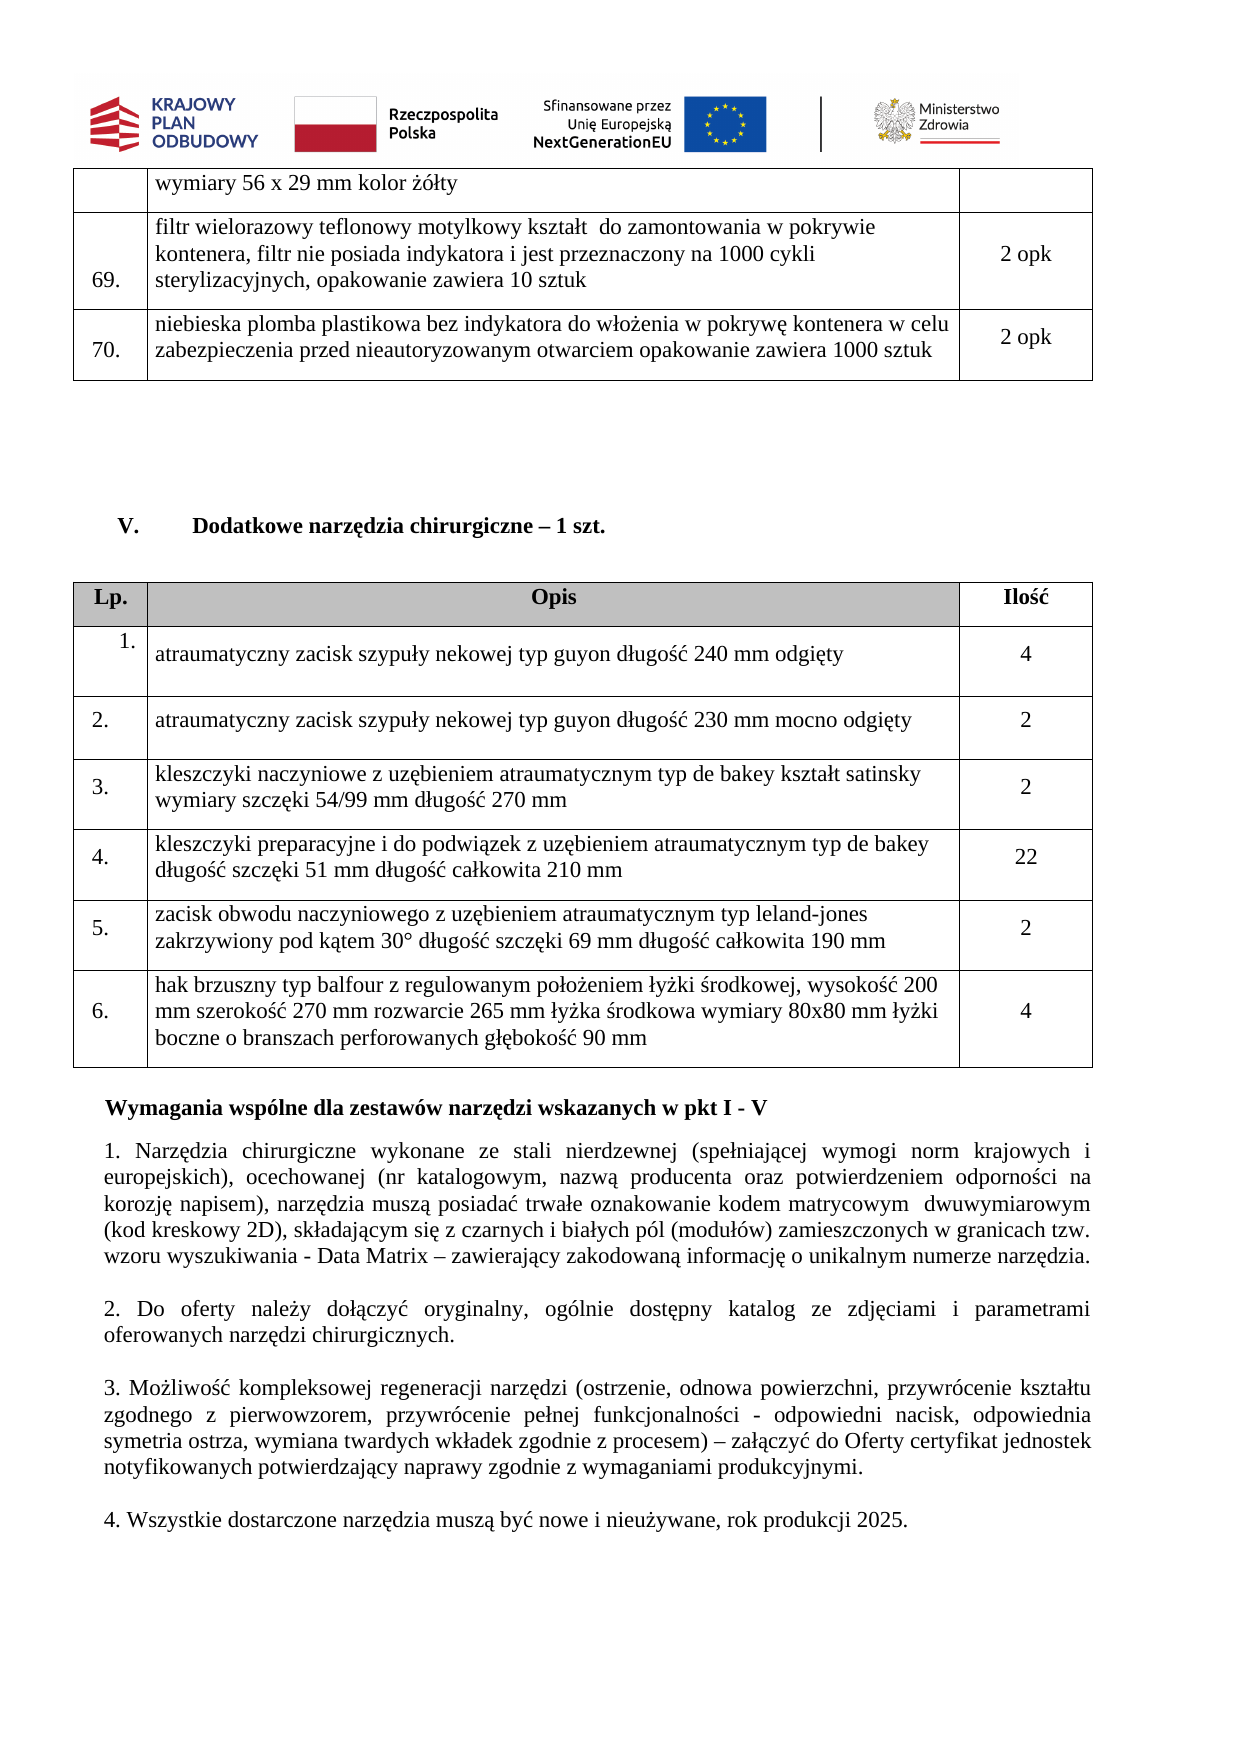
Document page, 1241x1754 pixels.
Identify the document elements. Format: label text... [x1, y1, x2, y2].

table_cell 22 [960, 830, 1092, 899]
table_cell 2 opk [960, 213, 1092, 309]
table_cell 4 [960, 169, 1092, 212]
text 3. Możliwość kompleksowej regeneracji narzędzi (ostrzenie, odnowa powierzchni, przywrócenie kształtu zgodnego z pierwowzorem, przywrócenie pełnej funkcjonalności - odpowiedni nacisk, odpowiednia symetria ostrza, wymiana twardych wkładek zgodnie z procesem) – załączyć do Oferty certyfikat jednostek notyfikowanych potwierdzający naprawy zgodnie z wymaganiami produkcyjnymi. [103, 1348, 1093, 1480]
table_cell 4 [960, 971, 1092, 1067]
text 1. Narzędzia chirurgiczne wykonane ze stali nierdzewnej (spełniającej wymogi norm krajowych i europejskich), ocechowanej (nr katalogowym, nazwą producenta oraz potwierdzeniem odporności na korozję napisem), narzędzia muszą posiadać trwałe oznakowanie kodem matrycowym dwuwymiarowym (kod kreskowy 2D), składającym się z czarnych i białych pól (modułów) zamieszczonych w granicach tzw. wzoru wyszukiwania - Data Matrix – zawierający zakodowaną informację o unikalnym numerze narzędzia. 2. Do oferty należy dołączyć oryginalny, ogólnie dostępny katalog ze zdjęciami i parametrami oferowanych narzędzi chirurgicznych. [103, 1137, 1093, 1348]
table_cell tabliczka identyfikacyjna plastikowa do mocowania na tabliczce czołowej lub koszu wymiary 56 x 29 mm kolor żółty [148, 169, 959, 212]
table_cell zacisk obwodu naczyniowego z uzębieniem atraumatycznym typ leland-jones zakrzywiony pod kątem 30° długość szczęki 69 mm długość całkowita 190 mm [148, 901, 959, 970]
table_cell 2 [960, 760, 1092, 829]
table_cell kleszczyki naczyniowe z uzębieniem atraumatycznym typ de bakey kształt satinsky wymiary szczęki 54/99 mm długość 270 mm [148, 760, 959, 829]
table_cell [74, 213, 147, 309]
table_header Lp. [74, 583, 147, 626]
table_cell [74, 697, 147, 759]
table_cell [74, 971, 147, 1067]
table_header Ilość [960, 583, 1092, 626]
table_cell 2 [960, 901, 1092, 970]
table_cell niebieska plomba plastikowa bez indykatora do włożenia w pokrywę kontenera w celu zabezpieczenia przed nieautoryzowanym otwarciem opakowanie zawiera 1000 sztuk [148, 310, 959, 379]
table_cell atraumatyczny zacisk szypuły nekowej typ guyon długość 240 mm odgięty [148, 627, 959, 696]
table_cell [74, 310, 147, 379]
table_cell filtr wielorazowy teflonowy motylkowy kształt do zamontowania w pokrywie kontenera, filtr nie posiada indykatora i jest przeznaczony na 1000 cykli sterylizacyjnych, opakowanie zawiera 10 sztuk [148, 213, 959, 309]
table_cell 2 [960, 697, 1092, 759]
table_cell atraumatyczny zacisk szypuły nekowej typ guyon długość 230 mm mocno odgięty [148, 697, 959, 759]
table_cell 2 opk [960, 310, 1092, 379]
table_cell [74, 901, 147, 970]
table_cell kleszczyki preparacyjne i do podwiązek z uzębieniem atraumatycznym typ de bakey długość szczęki 51 mm długość całkowita 210 mm [148, 830, 959, 899]
table_cell [74, 830, 147, 899]
table_header Opis [148, 583, 959, 626]
list Wymagania wspólne dla zestawów narzędzi wskazanych w pkt I - V [104, 1094, 1093, 1120]
table_cell [74, 760, 147, 829]
text 4. Wszystkie dostarczone narzędzia muszą być nowe i nieużywane, rok produkcji 2025. [103, 1480, 1093, 1532]
picture [73, 73, 1019, 168]
list Dodatkowe narzędzia chirurgiczne – 1 szt. [117, 512, 1093, 539]
table_cell [74, 627, 147, 696]
table_cell [74, 169, 147, 212]
table_cell 4 [960, 627, 1092, 696]
table_cell hak brzuszny typ balfour z regulowanym położeniem łyżki środkowej, wysokość 200 mm szerokość 270 mm rozwarcie 265 mm łyżka środkowa wymiary 80x80 mm łyżki boczne o branszach perforowanych głębokość 90 mm [148, 971, 959, 1067]
